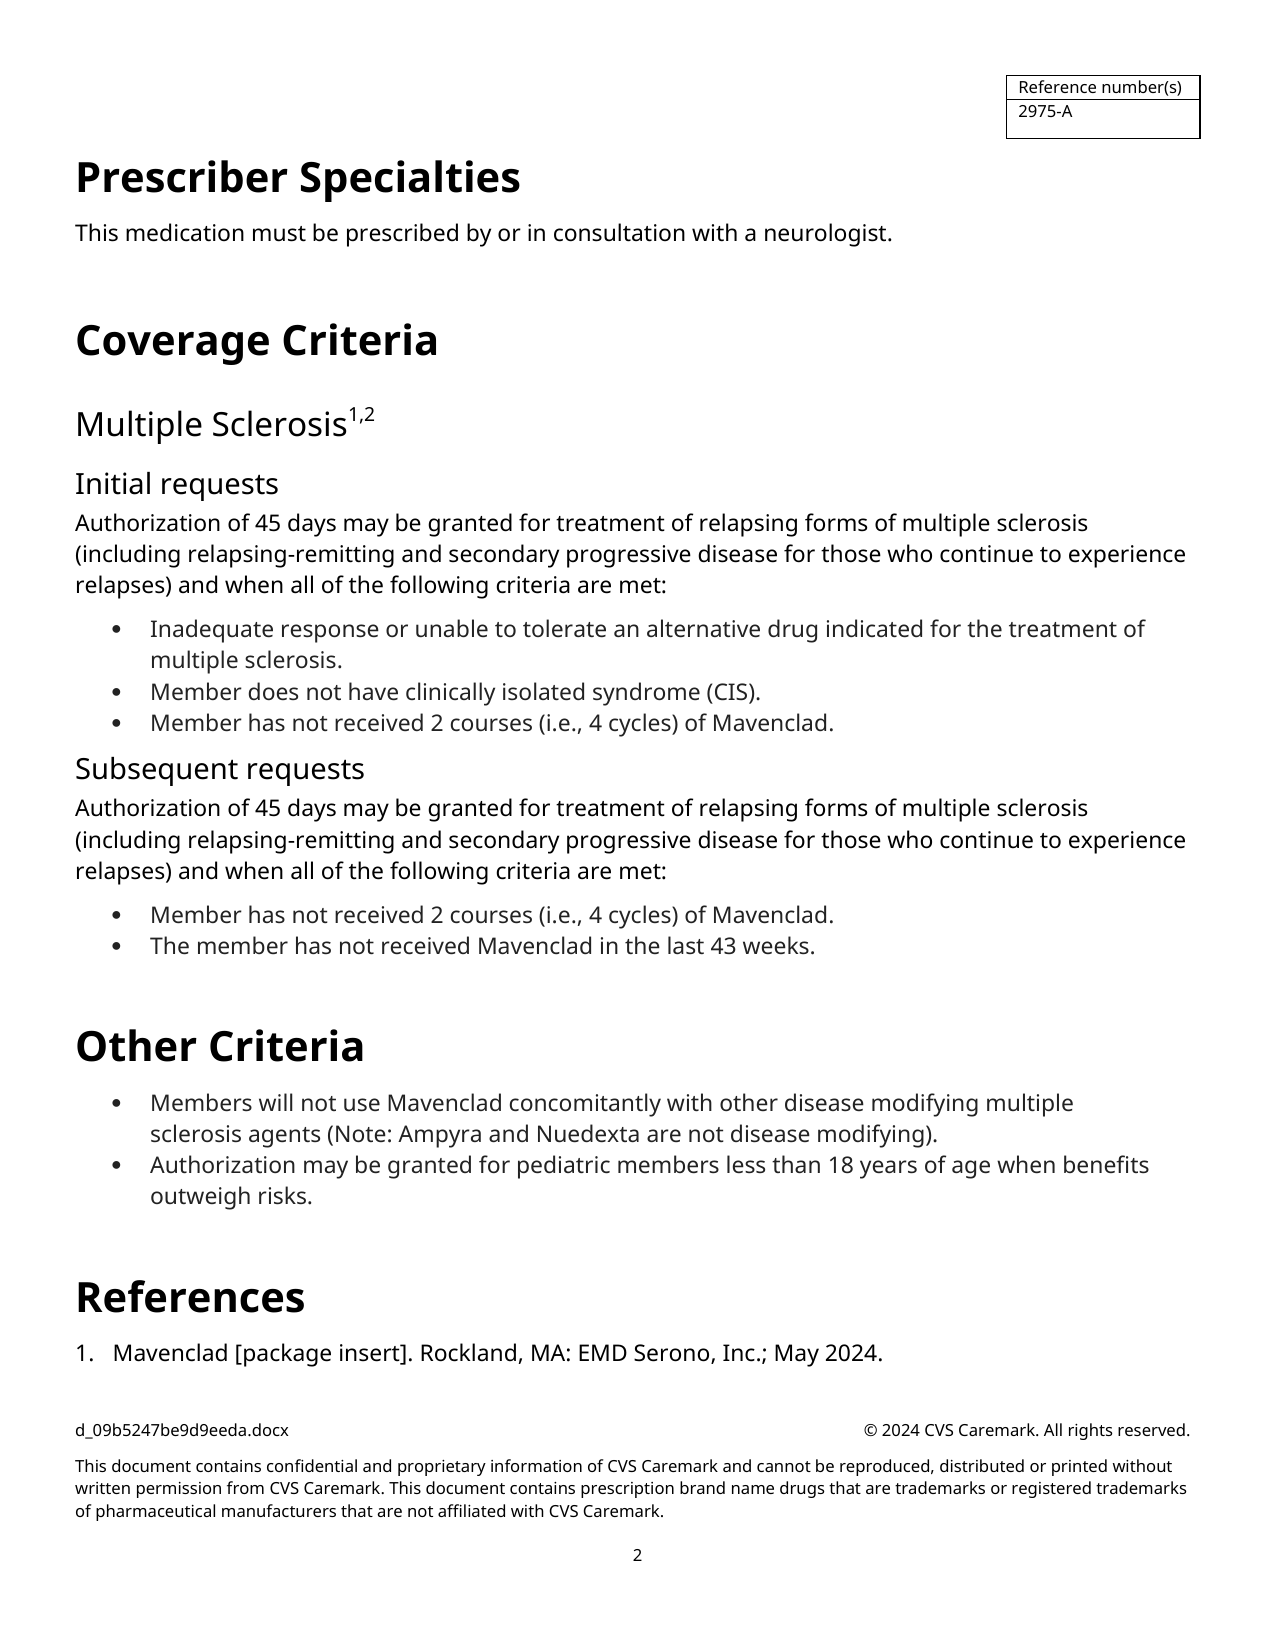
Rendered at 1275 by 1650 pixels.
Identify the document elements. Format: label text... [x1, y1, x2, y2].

subtitle Multiple Sclerosis1,2 [75, 401, 1200, 446]
list Member has not received 2 courses (i.e., 4 cycles) of Mavenclad. [112, 707, 1161, 738]
list Members will not use Mavenclad concomitantly with other disease modifying multiple sclerosis agents (Note: Ampyra and Nuedexta are not disease modifying). [112, 1087, 1161, 1149]
subtitle Prescriber Specialties [75, 148, 1200, 204]
subtitle Subsequent requests [75, 748, 1200, 788]
text Mavenclad [package insert]. Rockland, MA: EMD Serono, Inc.; May 2024. [75, 1337, 1200, 1368]
list Member does not have clinically isolated syndrome (CIS). [112, 676, 1161, 707]
list Authorization may be granted for pediatric members less than 18 years of age when benefits outweigh risks. [112, 1149, 1161, 1212]
subtitle Initial requests [75, 463, 1200, 503]
text This medication must be prescribed by or in consultation with a neurologist. [75, 217, 1200, 248]
subtitle Coverage Criteria [75, 311, 1200, 367]
text Authorization of 45 days may be granted for treatment of relapsing forms of multiple sclerosis (including relapsing-remitting and secondary progressive disease for those who continue to experience relapses) and when all of the following criteria are met: [75, 792, 1200, 886]
list Inadequate response or unable to tolerate an alternative drug indicated for the treatment of multiple sclerosis. [112, 613, 1161, 676]
subtitle Other Criteria [75, 1017, 1200, 1074]
text Authorization of 45 days may be granted for treatment of relapsing forms of multiple sclerosis (including relapsing-remitting and secondary progressive disease for those who continue to experience relapses) and when all of the following criteria are met: [75, 507, 1200, 601]
list The member has not received Mavenclad in the last 43 weeks. [112, 930, 1161, 961]
subtitle References [75, 1268, 1200, 1324]
list Member has not received 2 courses (i.e., 4 cycles) of Mavenclad. [112, 898, 1161, 930]
